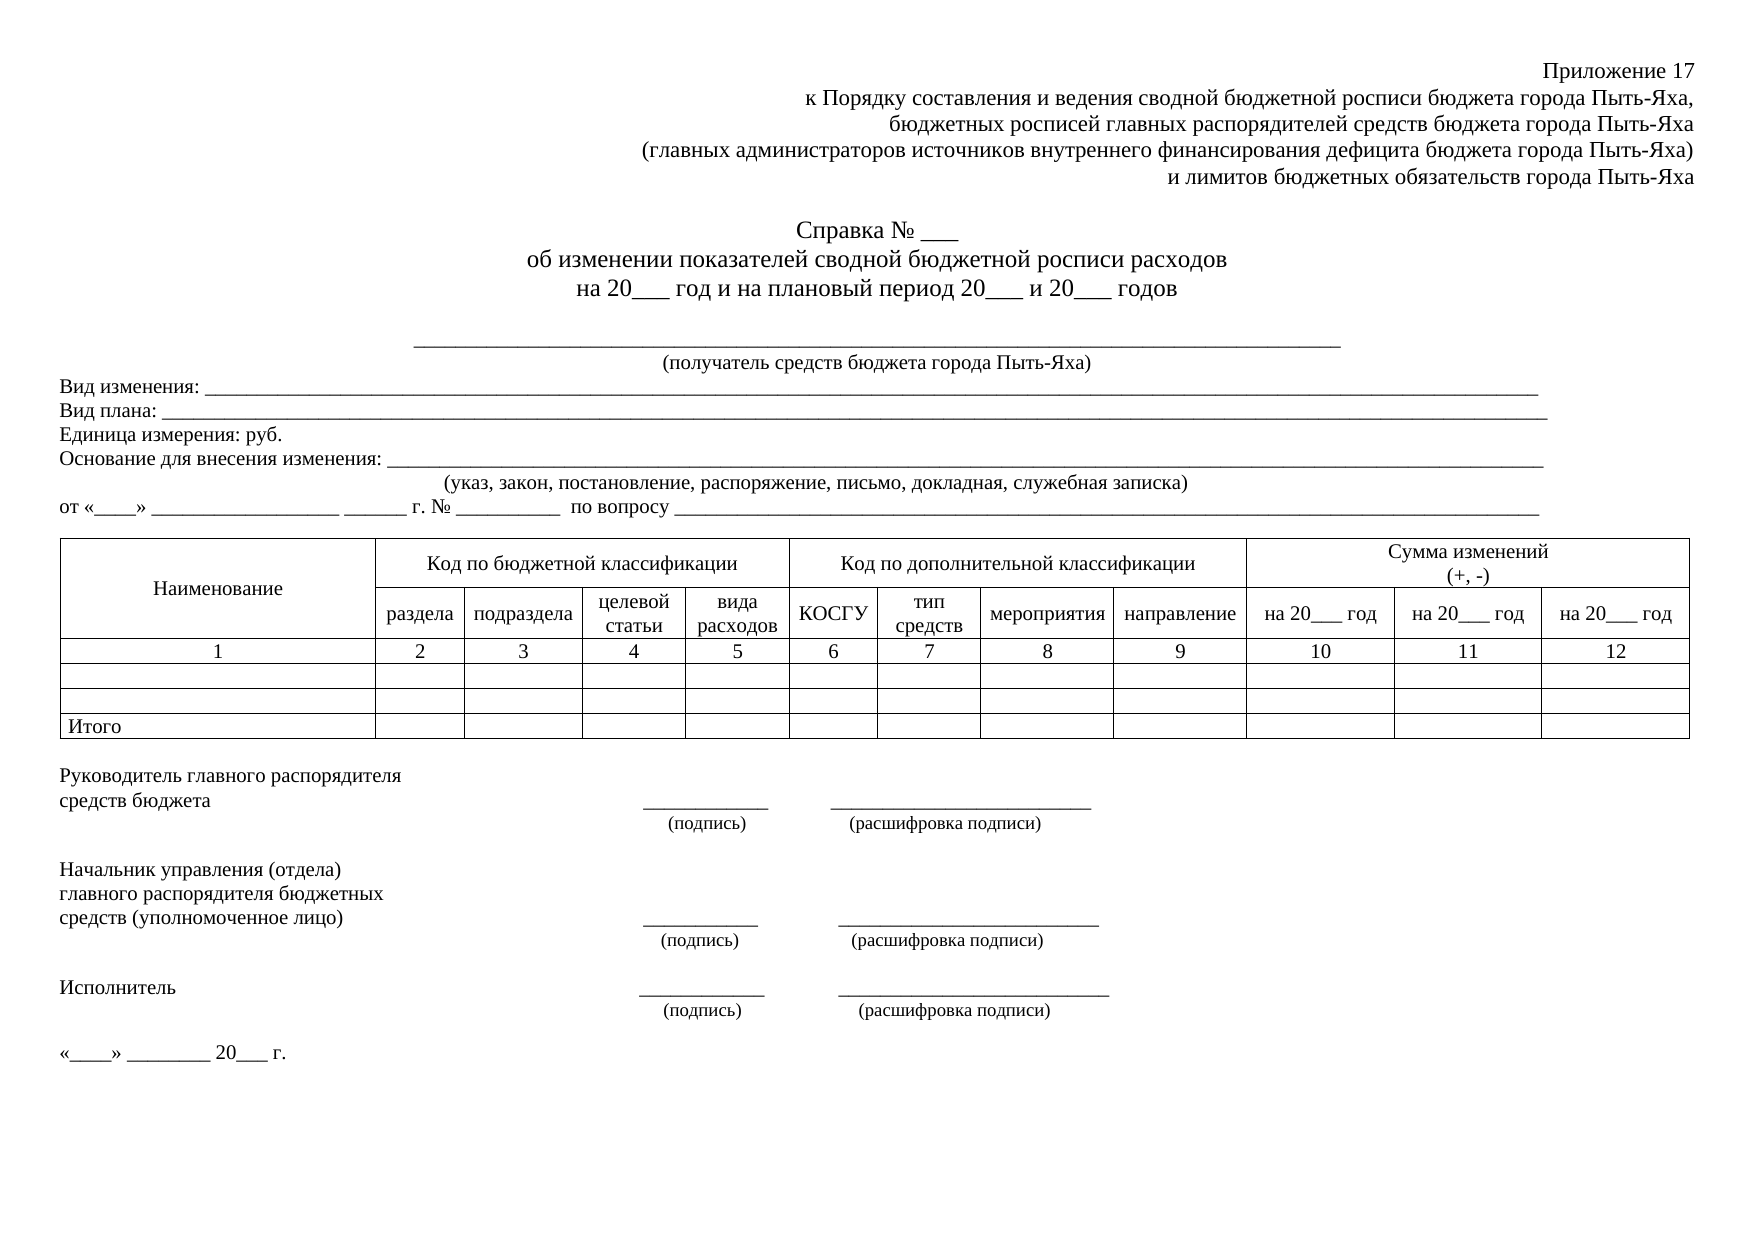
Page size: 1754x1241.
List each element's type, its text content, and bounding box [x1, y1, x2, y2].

text на 20___ год и на плановый период 20___ и 20___ годов [59, 273, 1695, 302]
table_cell тип средств [878, 588, 980, 638]
table_cell 1 [61, 639, 375, 663]
text (получатель средств бюджета города Пыть-Яха) [59, 350, 1695, 374]
table_cell [981, 664, 1113, 688]
table_cell [878, 664, 980, 688]
text (указ, закон, постановление, распоряжение, письмо, докладная, служебная записка) [354, 470, 1695, 494]
table_cell КОСГУ [790, 588, 877, 638]
text Справка № ___ [59, 216, 1695, 244]
table_cell [583, 664, 685, 688]
table_cell [790, 689, 877, 713]
table_cell на 20___ год [1542, 588, 1689, 638]
table_cell [981, 689, 1113, 713]
table_cell [1114, 714, 1246, 738]
table_cell целевой статьи [583, 588, 685, 638]
text _________________________________________________________________________________________ [59, 326, 1695, 350]
text и лимитов бюджетных обязательств города Пыть-Яха [59, 163, 1695, 189]
table_header Код по бюджетной классификации [376, 539, 789, 587]
table_cell [1542, 664, 1689, 688]
table_cell [1395, 689, 1541, 713]
table_cell [465, 714, 582, 738]
text Начальник управления (отдела) [59, 857, 1695, 881]
text Руководитель главного распорядителя [59, 763, 1695, 787]
table_cell [878, 689, 980, 713]
text (подпись) (расшифровка подписи) [59, 929, 1695, 951]
table_cell [686, 664, 789, 688]
table_cell [981, 714, 1113, 738]
table_cell подраздела [465, 588, 582, 638]
table_cell 11 [1395, 639, 1541, 663]
text главного распорядителя бюджетных [59, 881, 1695, 905]
text от «____» __________________ ______ г. № __________ по вопросу ___________________________________________________________________________________ [59, 494, 1695, 518]
text Исполнитель ____________ __________________________ [59, 975, 1695, 999]
table_cell [465, 689, 582, 713]
text Единица измерения: руб. [59, 422, 1695, 446]
table_cell [686, 714, 789, 738]
text к Порядку составления и ведения сводной бюджетной росписи бюджета города Пыть-Яха, [59, 84, 1695, 110]
table_cell [376, 714, 464, 738]
table_cell раздела [376, 588, 464, 638]
table_cell 12 [1542, 639, 1689, 663]
table_cell [1114, 664, 1246, 688]
table_cell [61, 689, 375, 713]
table_cell [61, 664, 375, 688]
table_cell [1542, 689, 1689, 713]
table_cell [583, 689, 685, 713]
table_cell [376, 689, 464, 713]
table_cell 9 [1114, 639, 1246, 663]
table_cell [583, 714, 685, 738]
table_cell [1247, 714, 1394, 738]
table_cell [465, 664, 582, 688]
table_cell [1247, 664, 1394, 688]
table_cell 2 [376, 639, 464, 663]
table_cell [1542, 714, 1689, 738]
table_cell на 20___ год [1395, 588, 1541, 638]
table_cell [790, 714, 877, 738]
text (подпись) (расшифровка подписи) [59, 812, 1695, 833]
table_cell [1395, 664, 1541, 688]
text об изменении показателей сводной бюджетной росписи расходов [59, 244, 1695, 273]
text Приложение 17 [59, 57, 1695, 84]
text (главных администраторов источников внутреннего финансирования дефицита бюджета города Пыть-Яха) [59, 137, 1695, 163]
text (подпись) (расшифровка подписи) [59, 999, 1695, 1021]
table_cell [1247, 689, 1394, 713]
table_cell 10 [1247, 639, 1394, 663]
table_cell 8 [981, 639, 1113, 663]
table_cell мероприятия [981, 588, 1113, 638]
text Вид изменения: ________________________________________________________________________________________________________________________________ [59, 374, 1695, 398]
text бюджетных росписей главных распорядителей средств бюджета города Пыть-Яха [59, 110, 1695, 137]
table_cell [1395, 714, 1541, 738]
text Основание для внесения изменения: _______________________________________________________________________________________________________________ [59, 446, 1695, 470]
table_cell 7 [878, 639, 980, 663]
table_header Наименование [61, 539, 375, 638]
text «____» ________ 20___ г. [59, 1040, 1695, 1064]
table_cell [376, 664, 464, 688]
table_cell на 20___ год [1247, 588, 1394, 638]
table_cell 6 [790, 639, 877, 663]
table_cell [1114, 689, 1246, 713]
table_cell 3 [465, 639, 582, 663]
table_cell 5 [686, 639, 789, 663]
table_cell [790, 664, 877, 688]
text средств (уполномоченное лицо) ___________ _________________________ [59, 905, 1695, 929]
table_cell вида расходов [686, 588, 789, 638]
table_cell [686, 689, 789, 713]
table_cell [878, 714, 980, 738]
text средств бюджета ____________ _________________________ [59, 787, 1695, 812]
table_cell 4 [583, 639, 685, 663]
table_header Сумма изменений (+, -) [1247, 539, 1689, 587]
table_cell направление [1114, 588, 1246, 638]
table_cell Итого [61, 714, 375, 738]
text Вид плана: _____________________________________________________________________________________________________________________________________ [59, 398, 1695, 422]
table_header Код по дополнительной классификации [790, 539, 1246, 587]
